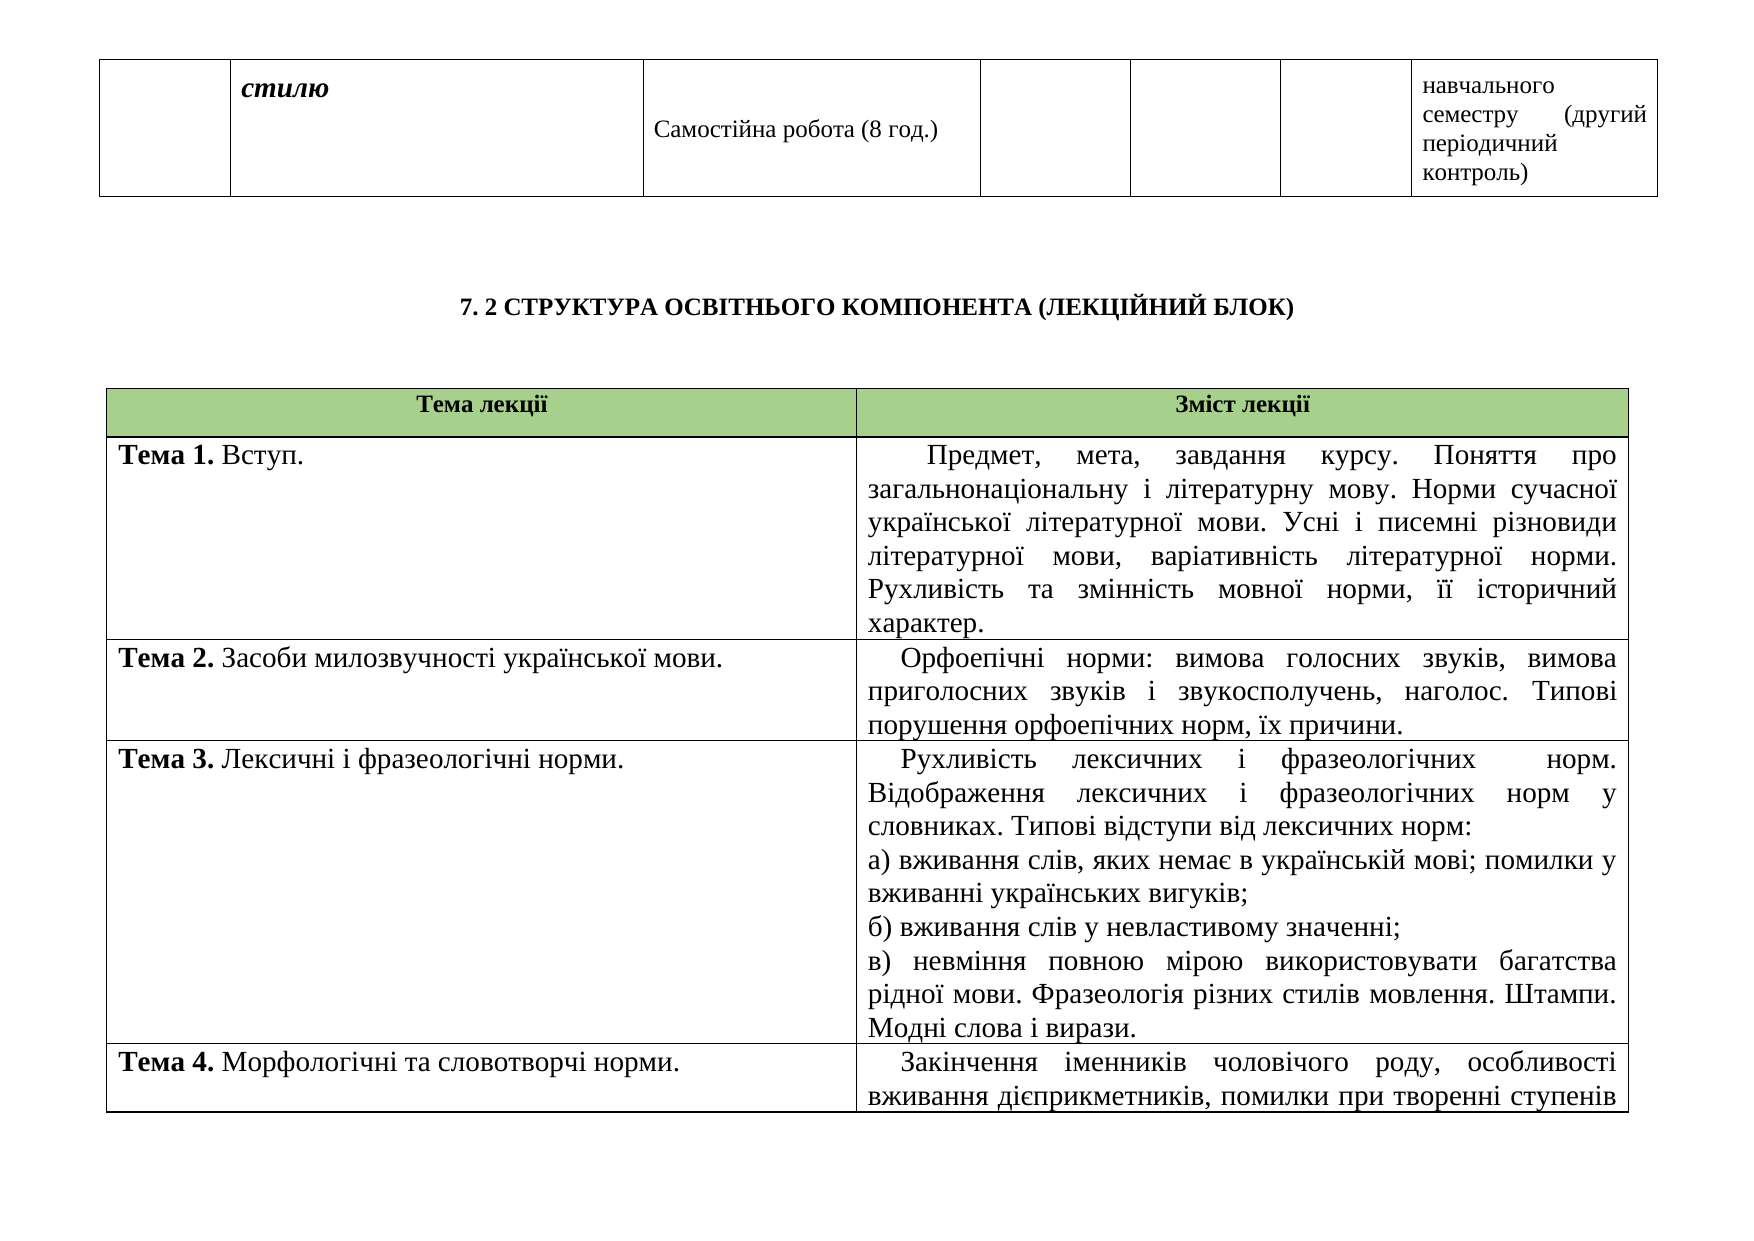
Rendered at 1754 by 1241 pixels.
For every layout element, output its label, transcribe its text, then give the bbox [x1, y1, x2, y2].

table_cell Рухливість лексичних і фразеологічних норм. Відображення лексичних і фразеологічних норм у словниках. Типові відступи від лексичних норм: а) вживання слів, яких немає в українській мові; помилки у вживанні українських вигуків; б) вживання слів у невластивому значенні; в) невміння повною мірою використовувати багатства рідної мови. Фразеологія різних стилів мовлення. Штампи. Модні слова і вирази. [857, 741, 1628, 1043]
table_header Зміст лекції [857, 389, 1628, 436]
table_cell 17 [981, 60, 1130, 196]
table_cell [1412, 60, 1657, 196]
table_cell Орфоепічні норми: вимова голосних звуків, вимова приголосних звуків і звукосполучень, наголос. Типові порушення орфоепічних норм, їх причини. [857, 640, 1628, 740]
table_cell Тема 3. Лексичні і фразеологічні норми. [107, 741, 856, 1043]
table_cell Предмет, мета, завдання курсу. Поняття про загальнонаціональну і літературну мову. Норми сучасної української літературної мови. Усні і писемні різновиди літературної мови, варіативність літературної норми. Рухливість та змінність мовної норми, її історичний характер. [857, 438, 1628, 639]
table_cell Тема 1. Вступ. [107, 438, 856, 639]
table_cell [1131, 60, 1280, 196]
text 7. 2 СТРУКТУРА ОСВІТНЬОГО КОМПОНЕНТА (лекційний блок) [118, 292, 1636, 321]
table_cell Тема 2. Засоби милозвучності української мови. [107, 640, 856, 740]
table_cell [644, 60, 980, 196]
table_cell 9 [100, 60, 230, 196]
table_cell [231, 60, 643, 196]
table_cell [107, 1044, 856, 1111]
table_cell [1281, 60, 1411, 196]
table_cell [857, 1044, 1628, 1111]
table_header Тема лекції [107, 389, 856, 436]
